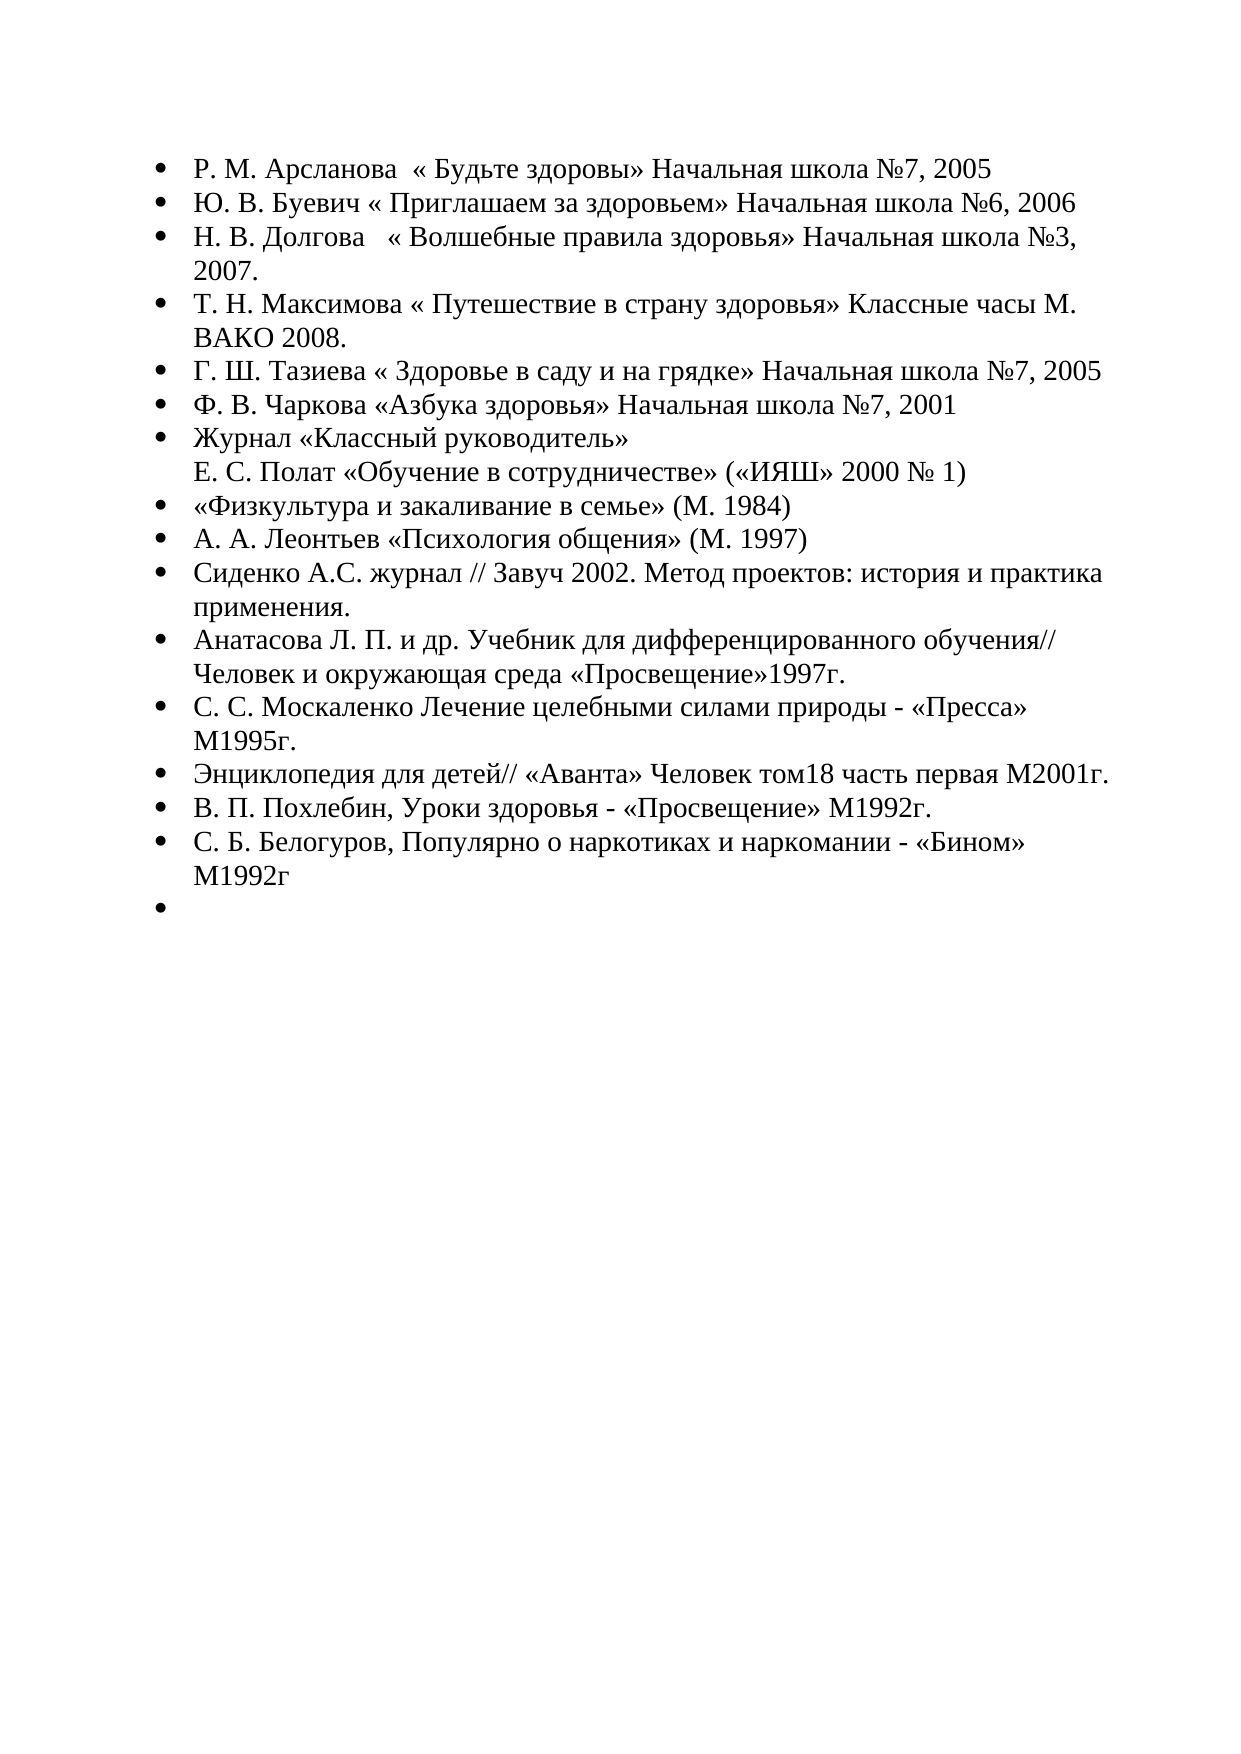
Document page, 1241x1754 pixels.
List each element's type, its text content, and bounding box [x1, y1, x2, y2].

list Т. Н. Максимова « Путешествие в страну здоровья» Классные часы М. ВАКО 2008. [156, 286, 1122, 353]
list Ю. В. Буевич « Приглашаем за здоровьем» Начальная школа №6, 2006 [156, 185, 1122, 219]
list Н. В. Долгова « Волшебные правила здоровья» Начальная школа №3, 2007. [156, 219, 1122, 286]
list Сиденко А.С. журнал // Завуч 2002. Метод проектов: история и практика применения. [156, 555, 1122, 622]
list Анатасова Л. П. и др. Учебник для дифференцированного обучения// Человек и окружающая среда «Просвещение»1997г. [156, 622, 1122, 689]
list «Физкультура и закаливание в семье» (М. 1984) [156, 488, 1122, 521]
list Р. М. Арсланова « Будьте здоровы» Начальная школа №7, 2005 [156, 152, 1122, 185]
list Журнал «Классный руководитель» Е. С. Полат «Обучение в сотрудничестве» («ИЯШ» 2000 № 1) [156, 421, 1122, 488]
list Ф. В. Чаркова «Азбука здоровья» Начальная школа №7, 2001 [156, 387, 1122, 421]
list В. П. Похлебин, Уроки здоровья - «Просвещение» М1992г. [156, 790, 1122, 824]
list А. А. Леонтьев «Психология общения» (М. 1997) [156, 521, 1122, 555]
list Энциклопедия для детей// «Аванта» Человек том18 часть первая М2001г. [156, 757, 1122, 790]
list Г. Ш. Тазиева « Здоровье в саду и на грядке» Начальная школа №7, 2005 [156, 353, 1122, 387]
list С. Б. Белогуров, Популярно о наркотиках и наркомании - «Бином» М1992г [156, 824, 1122, 891]
list С. С. Москаленко Лечение целебными силами природы - «Пресса» М1995г. [156, 689, 1122, 757]
